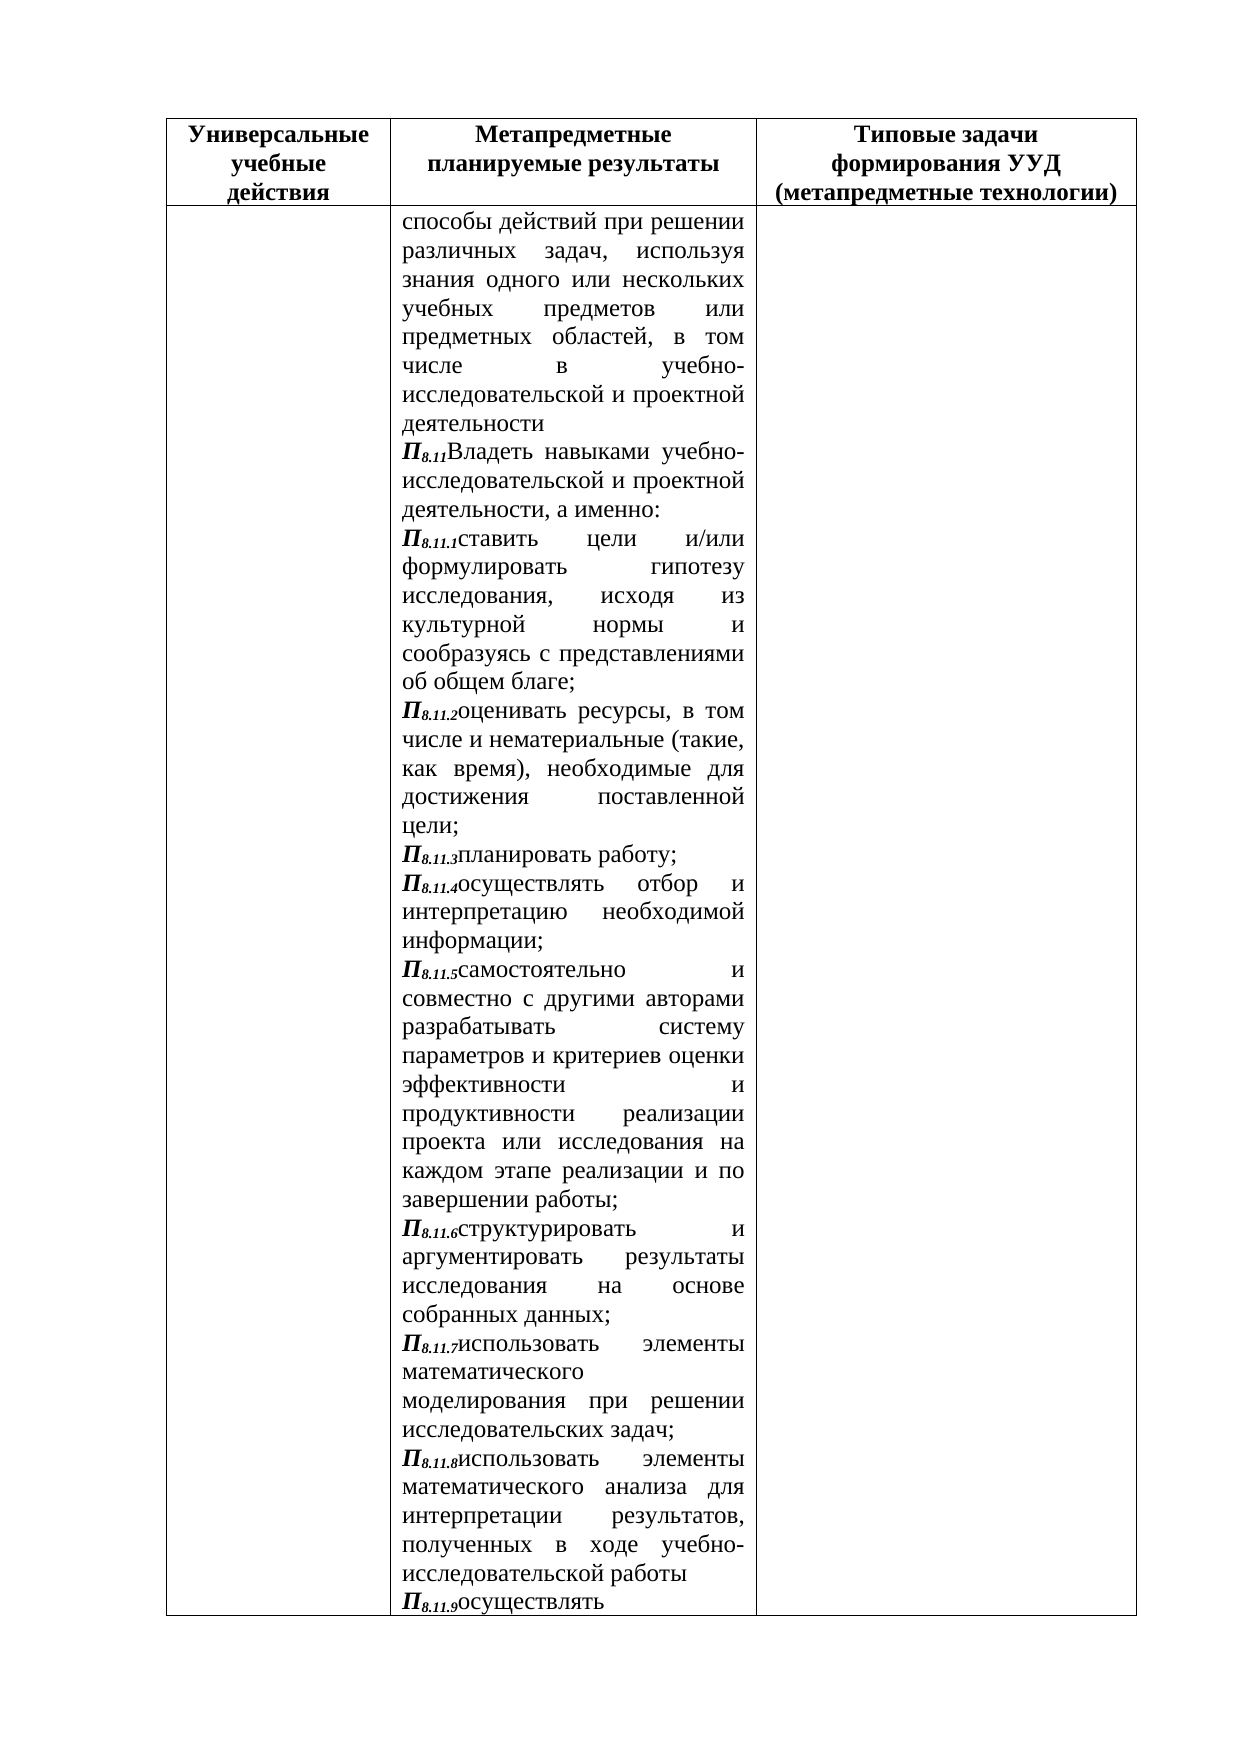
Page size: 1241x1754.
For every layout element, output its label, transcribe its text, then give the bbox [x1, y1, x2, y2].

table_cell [391, 206, 756, 1615]
table_header Универсальные учебные действия [167, 119, 390, 205]
table_header Типовые задачи формирования УУД (метапредметные технологии) [757, 119, 1136, 205]
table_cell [757, 206, 1136, 1615]
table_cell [167, 206, 390, 1615]
table_header Метапредметные планируемые результаты [391, 119, 756, 205]
